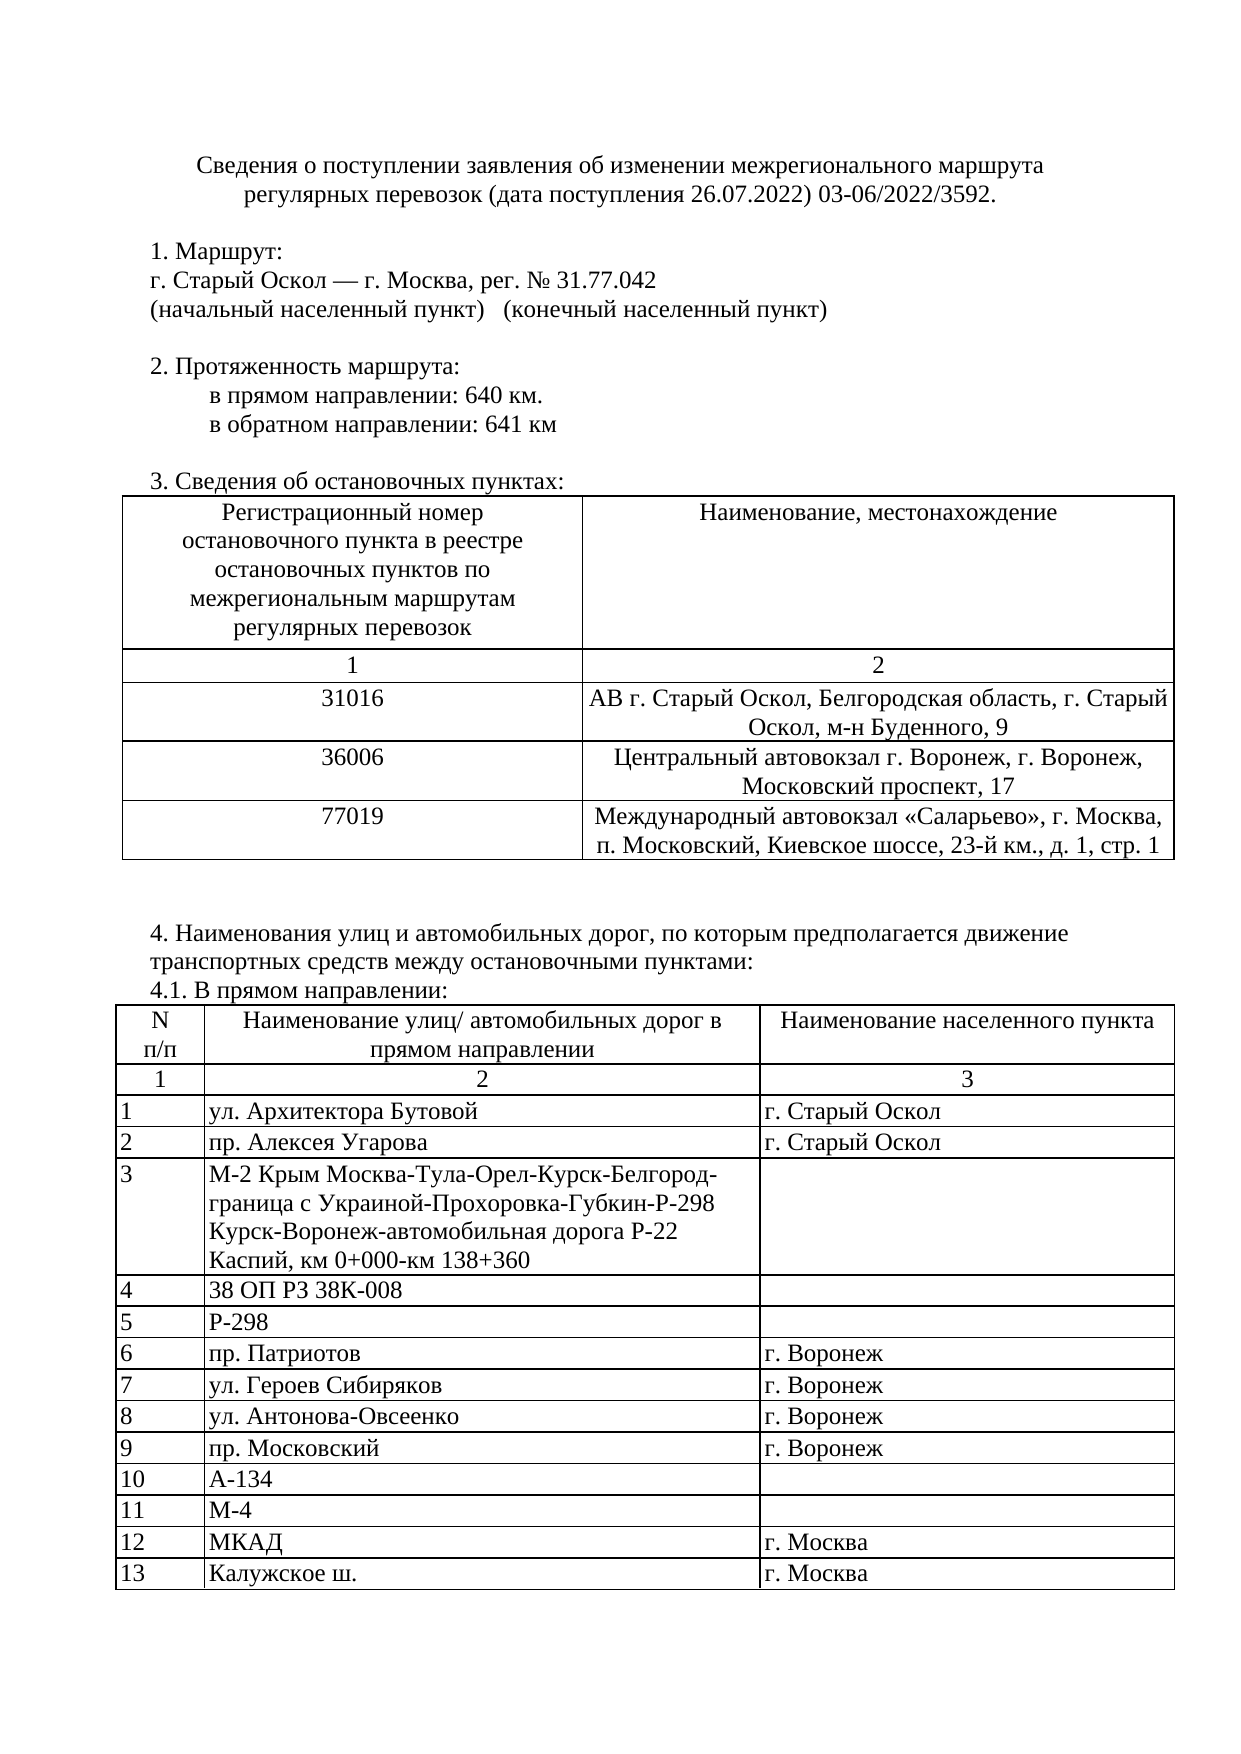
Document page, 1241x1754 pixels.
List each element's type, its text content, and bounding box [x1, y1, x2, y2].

table_cell 1 [117, 1096, 204, 1126]
table_cell 5 [117, 1307, 204, 1337]
table_header Наименование улиц/ автомобильных дорог в прямом направлении [205, 1006, 759, 1063]
table_cell 31016 [123, 683, 582, 740]
table_cell 1 [123, 650, 582, 681]
table_cell 10 [117, 1464, 204, 1494]
text г. Старый Оскол — г. Москва, рег. № 31.77.042 [150, 265, 1090, 294]
table_header Регистрационный номер остановочного пункта в реестре остановочных пунктов по межрегиональным маршрутам регулярных перевозок [123, 497, 582, 648]
table_cell пр. Московский [205, 1433, 759, 1463]
table_cell г. Москва [761, 1559, 1174, 1588]
table_cell г. Воронеж [761, 1338, 1174, 1368]
table_cell МКАД [205, 1527, 759, 1557]
table_cell А-134 [205, 1464, 759, 1494]
table_cell 6 [117, 1338, 204, 1368]
text в обратном направлении: 641 км [150, 409, 1090, 437]
table_cell [761, 1464, 1174, 1494]
table_cell Р-298 [205, 1307, 759, 1337]
table_cell пр. Алексея Угарова [205, 1127, 759, 1157]
table_cell ул. Архитектора Бутовой [205, 1096, 759, 1126]
table_cell [761, 1307, 1174, 1337]
table_cell 11 [117, 1496, 204, 1526]
table_cell Центральный автовокзал г. Воронеж, г. Воронеж, Московский проспект, 17 [583, 742, 1173, 799]
table_cell ул. Героев Сибиряков [205, 1370, 759, 1400]
table_cell г. Воронеж [761, 1401, 1174, 1431]
table_header Наименование населенного пункта [761, 1006, 1174, 1063]
table_cell 3 [761, 1065, 1174, 1094]
table_cell [761, 1276, 1174, 1305]
table_cell [761, 1159, 1174, 1274]
table_cell Международный автовокзал «Саларьево», г. Москва, п. Московский, Киевское шоссе, 23-й км., д. 1, стр. 1 [583, 801, 1173, 858]
text в прямом направлении: 640 км. [150, 380, 1090, 409]
table_cell пр. Патриотов [205, 1338, 759, 1368]
table_header N п/п [117, 1006, 204, 1063]
text 2. Протяженность маршрута: [150, 351, 1090, 380]
table_cell 1 [117, 1065, 204, 1094]
text Сведения о поступлении заявления об изменении межрегионального маршрута регулярных перевозок (дата поступления 26.07.2022) 03-06/2022/3592. [150, 150, 1090, 207]
table_cell 2 [117, 1127, 204, 1157]
table_cell 9 [117, 1433, 204, 1463]
table_cell 8 [117, 1401, 204, 1431]
text 4. Наименования улиц и автомобильных дорог, по которым предполагается движение транспортных средств между остановочными пунктами: [150, 918, 1090, 975]
table_cell 7 [117, 1370, 204, 1400]
table_cell г. Воронеж [761, 1433, 1174, 1463]
table_cell г. Воронеж [761, 1370, 1174, 1400]
table_cell 2 [583, 650, 1173, 681]
table_cell 3 [117, 1159, 204, 1274]
text (начальный населенный пункт) (конечный населенный пункт) [150, 294, 1090, 322]
text 1. Маршрут: [150, 236, 1090, 265]
table_cell М-2 Крым Москва-Тула-Орел-Курск-Белгород-граница с Украиной-Прохоровка-Губкин-Р-298 Курск-Воронеж-автомобильная дорога Р-22 Каспий, км 0+000-км 138+360 [205, 1159, 759, 1274]
table_cell г. Москва [761, 1527, 1174, 1557]
text 4.1. В прямом направлении: [150, 975, 1090, 1004]
text 3. Сведения об остановочных пунктах: [150, 466, 1090, 495]
table_cell 12 [117, 1527, 204, 1557]
table_cell [761, 1496, 1174, 1526]
table_cell 36006 [123, 742, 582, 799]
table_cell М-4 [205, 1496, 759, 1526]
table_cell 77019 [123, 801, 582, 858]
table_cell 4 [117, 1276, 204, 1305]
table_cell АВ г. Старый Оскол, Белгородская область, г. Старый Оскол, м-н Буденного, 9 [583, 683, 1173, 740]
table_cell 2 [205, 1065, 759, 1094]
table_cell ул. Антонова-Овсеенко [205, 1401, 759, 1431]
table_cell г. Старый Оскол [761, 1096, 1174, 1126]
table_cell г. Старый Оскол [761, 1127, 1174, 1157]
table_cell 13 [117, 1559, 204, 1588]
table_cell 38 ОП РЗ 38К-008 [205, 1276, 759, 1305]
table_header Наименование, местонахождение [583, 497, 1173, 648]
table_cell Калужское ш. [205, 1559, 759, 1588]
